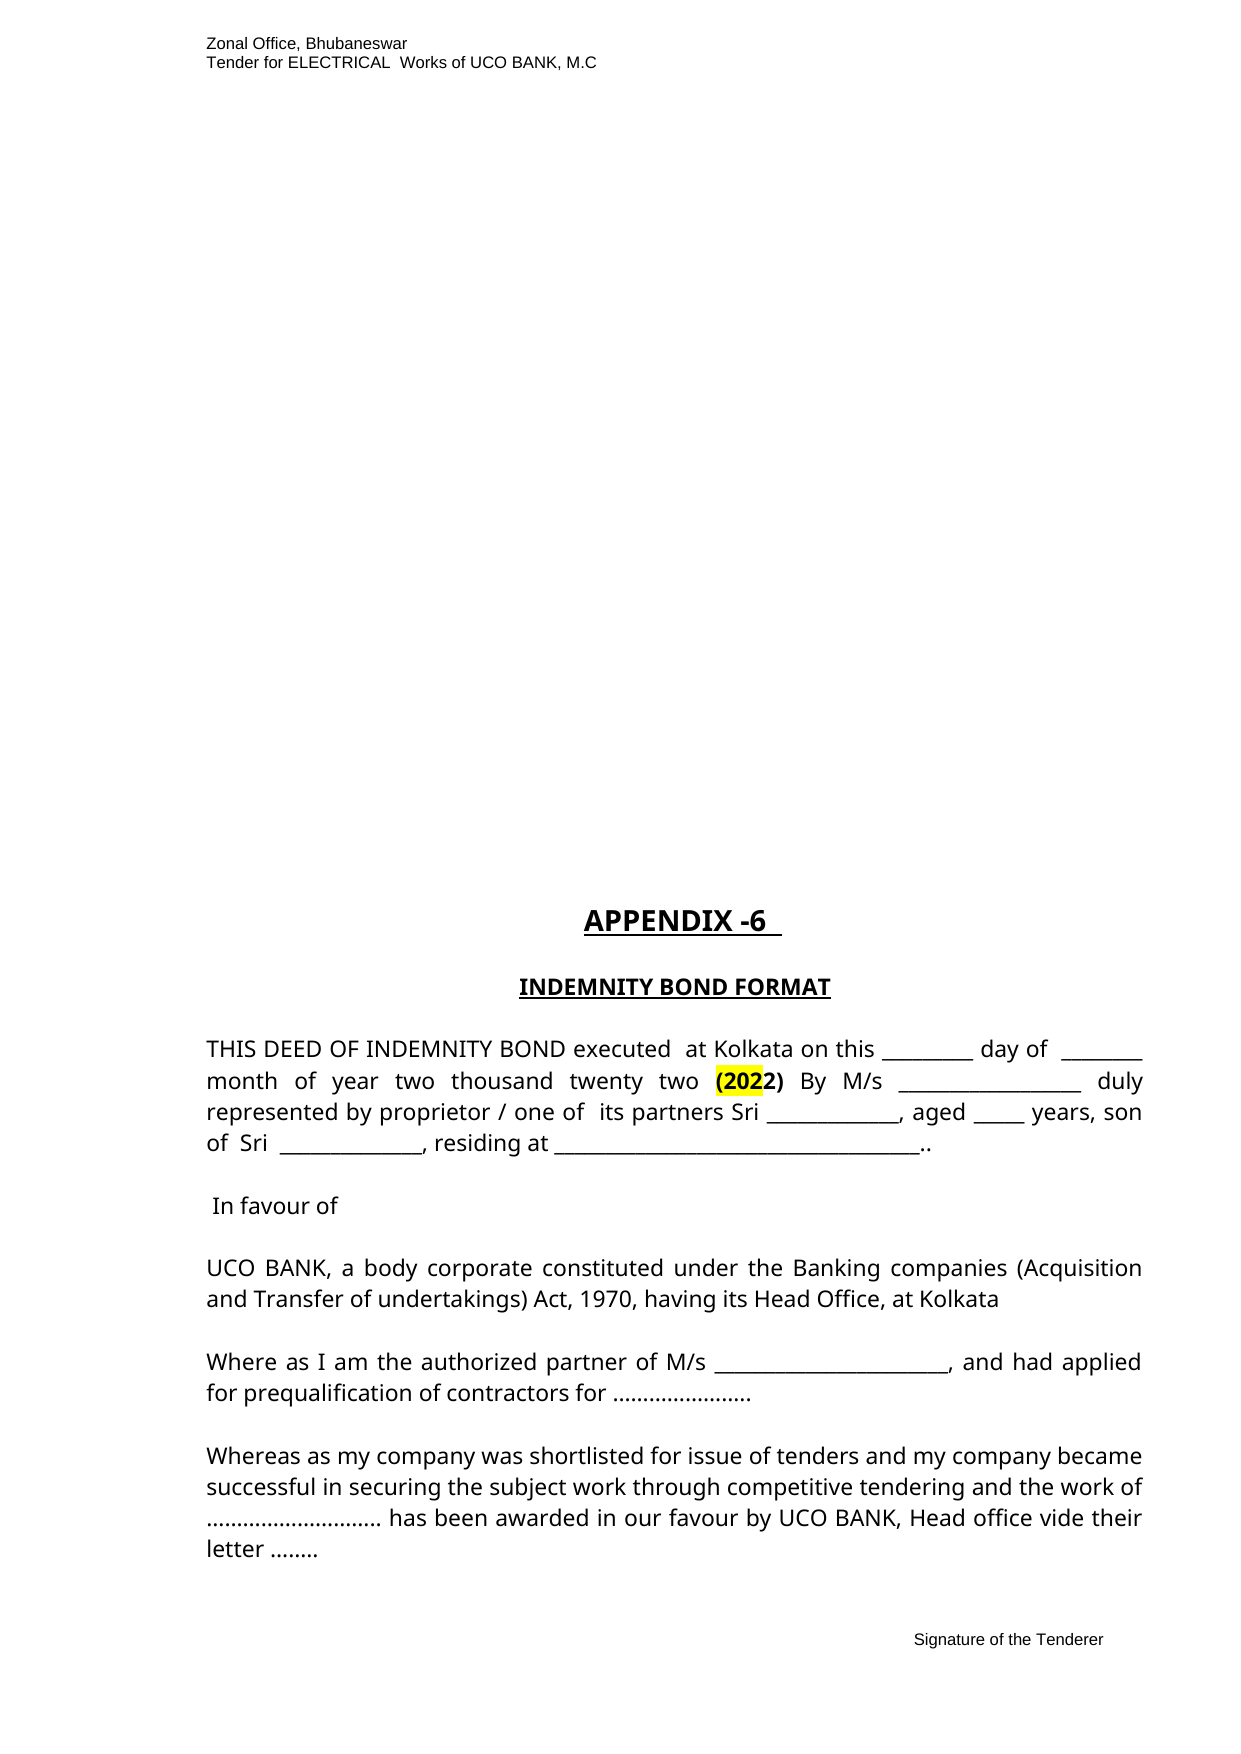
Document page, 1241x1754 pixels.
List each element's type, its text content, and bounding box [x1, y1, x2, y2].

text In favour of [206, 1190, 1144, 1221]
text Whereas as my company was shortlisted for issue of tenders and my company became successful in securing the subject work through competitive tendering and the work of ……………………….. has been awarded in our favour by UCO BANK, Head office vide their letter …….. [206, 1440, 1144, 1565]
text Where as I am the authorized partner of M/s _______________________, and had applied for prequalification of contractors for ………………….. [206, 1346, 1144, 1408]
text APPENDIX -6 [206, 900, 1144, 940]
text THIS DEED OF INDEMNITY BOND executed at Kolkata on this _________ day of ________ month of year two thousand twenty two (2022) By M/s __________________ duly represented by proprietor / one of its partners Sri _____________, aged _____ years, son of Sri ______________, residing at ____________________________________.. [206, 1033, 1144, 1158]
text UCO BANK, a body corporate constituted under the Banking companies (Acquisition and Transfer of undertakings) Act, 1970, having its Head Office, at Kolkata [206, 1252, 1144, 1315]
text INDEMNITY BOND FORMAT [206, 971, 1144, 1002]
